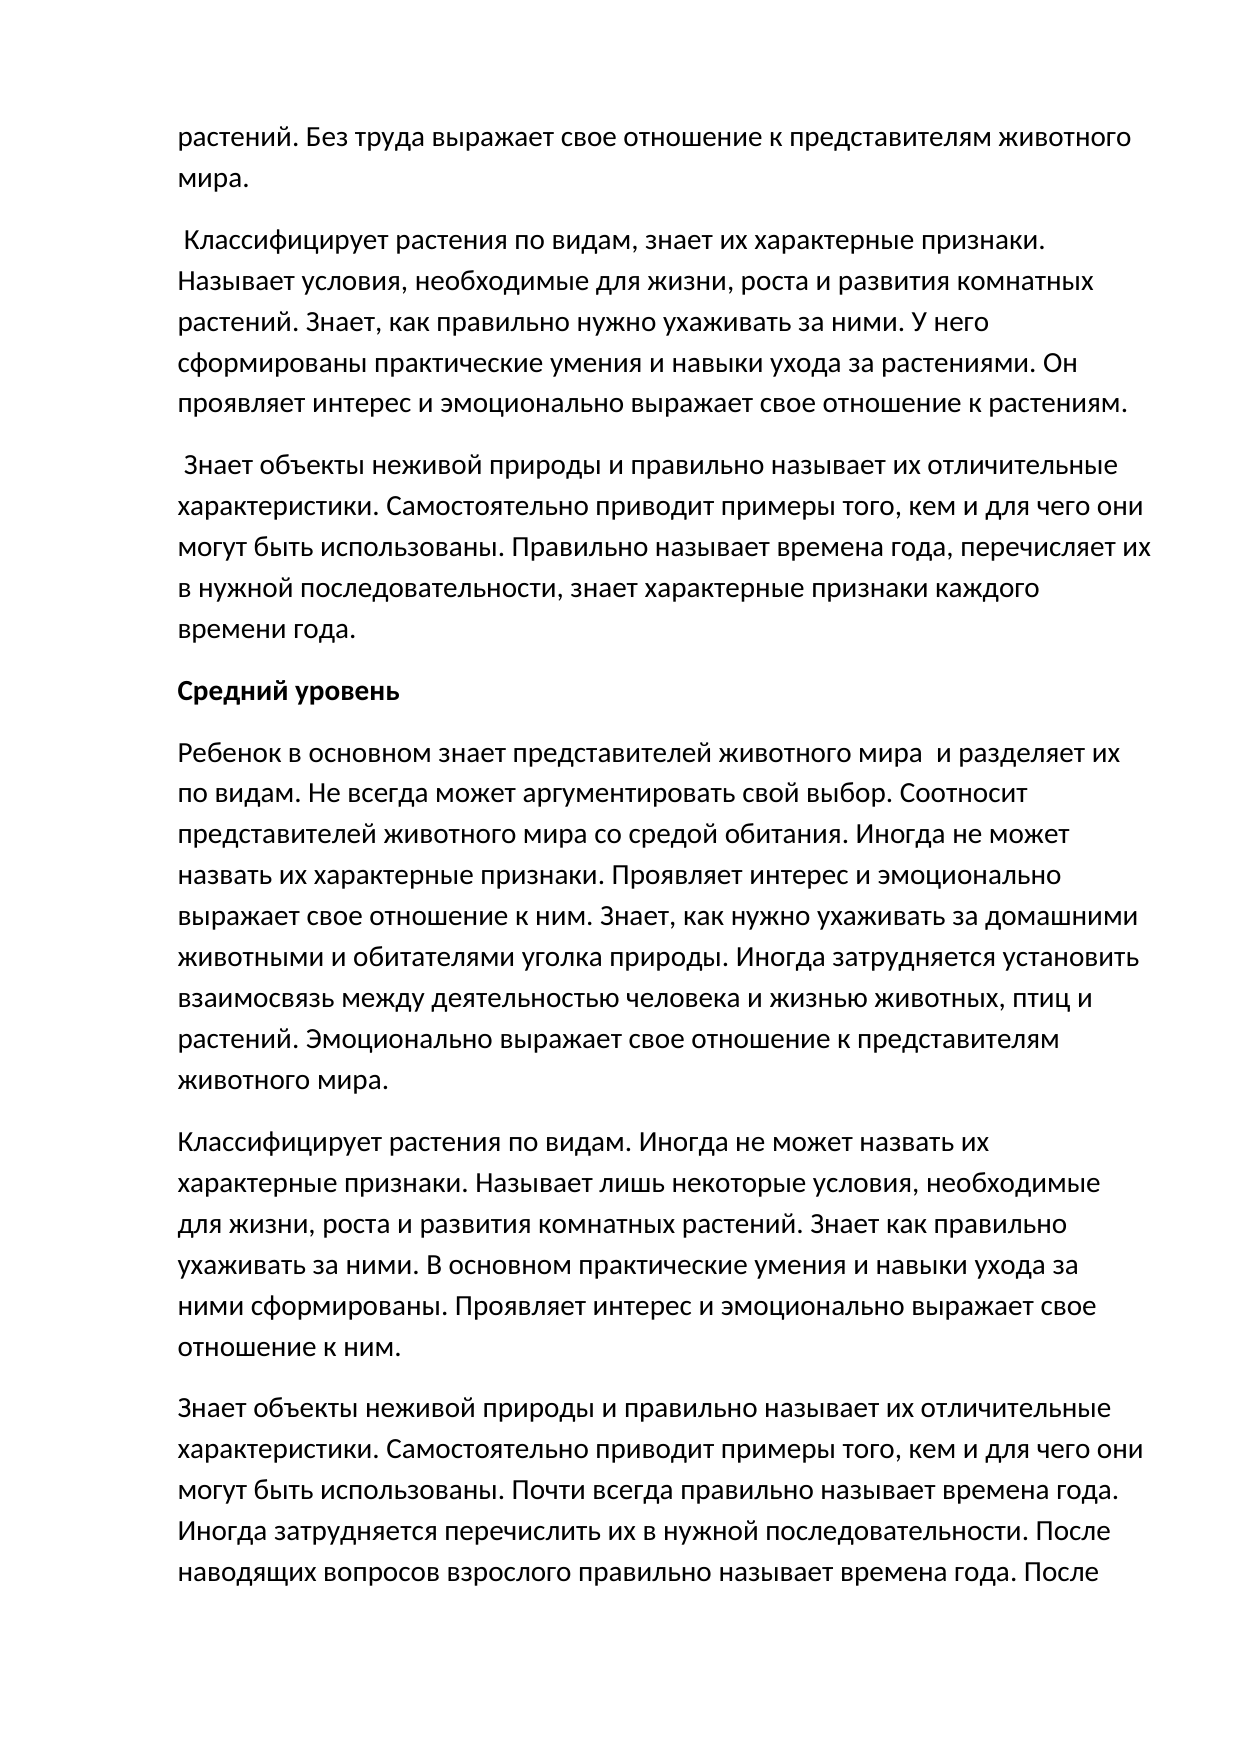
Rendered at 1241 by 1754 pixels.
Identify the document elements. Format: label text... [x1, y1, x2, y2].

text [177, 1389, 1152, 1589]
text Ребенок в основном знает представителей животного мира и разделяет их по видам. Не всегда может аргументировать свой выбор. Соотносит представителей животного мира со средой обитания. Иногда не может назвать их характерные признаки. Проявляет интерес и эмоционально выражает свое отношение к ним. Знает, как нужно ухаживать за домашними животными и обитателями уголка природы. Иногда затрудняется установить взаимосвязь между деятельностью человека и жизнью животных, птиц и растений. Эмоционально выражает свое отношение к представителям животного мира. [177, 734, 1152, 1097]
text Знает объекты неживой природы и правильно называет их отличительные характеристики. Самостоятельно приводит примеры того, кем и для чего они могут быть использованы. Правильно называет времена года, перечисляет их в нужной последовательности, знает характерные признаки каждого времени года. [177, 446, 1152, 646]
text Классифицирует растения по видам. Иногда не может назвать их характерные признаки. Называет лишь некоторые условия, необходимые для жизни, роста и развития комнатных растений. Знает как правильно ухаживать за ними. В основном практические умения и навыки ухода за ними сформированы. Проявляет интерес и эмоционально выражает свое отношение к ним. [177, 1123, 1152, 1363]
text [177, 118, 1152, 195]
text Средний уровень [177, 672, 1152, 707]
text Классифицирует растения по видам, знает их характерные признаки. Называет условия, необходимые для жизни, роста и развития комнатных растений. Знает, как правильно нужно ухаживать за ними. У него сформированы практические умения и навыки ухода за растениями. Он проявляет интерес и эмоционально выражает свое отношение к растениям. [177, 221, 1152, 420]
